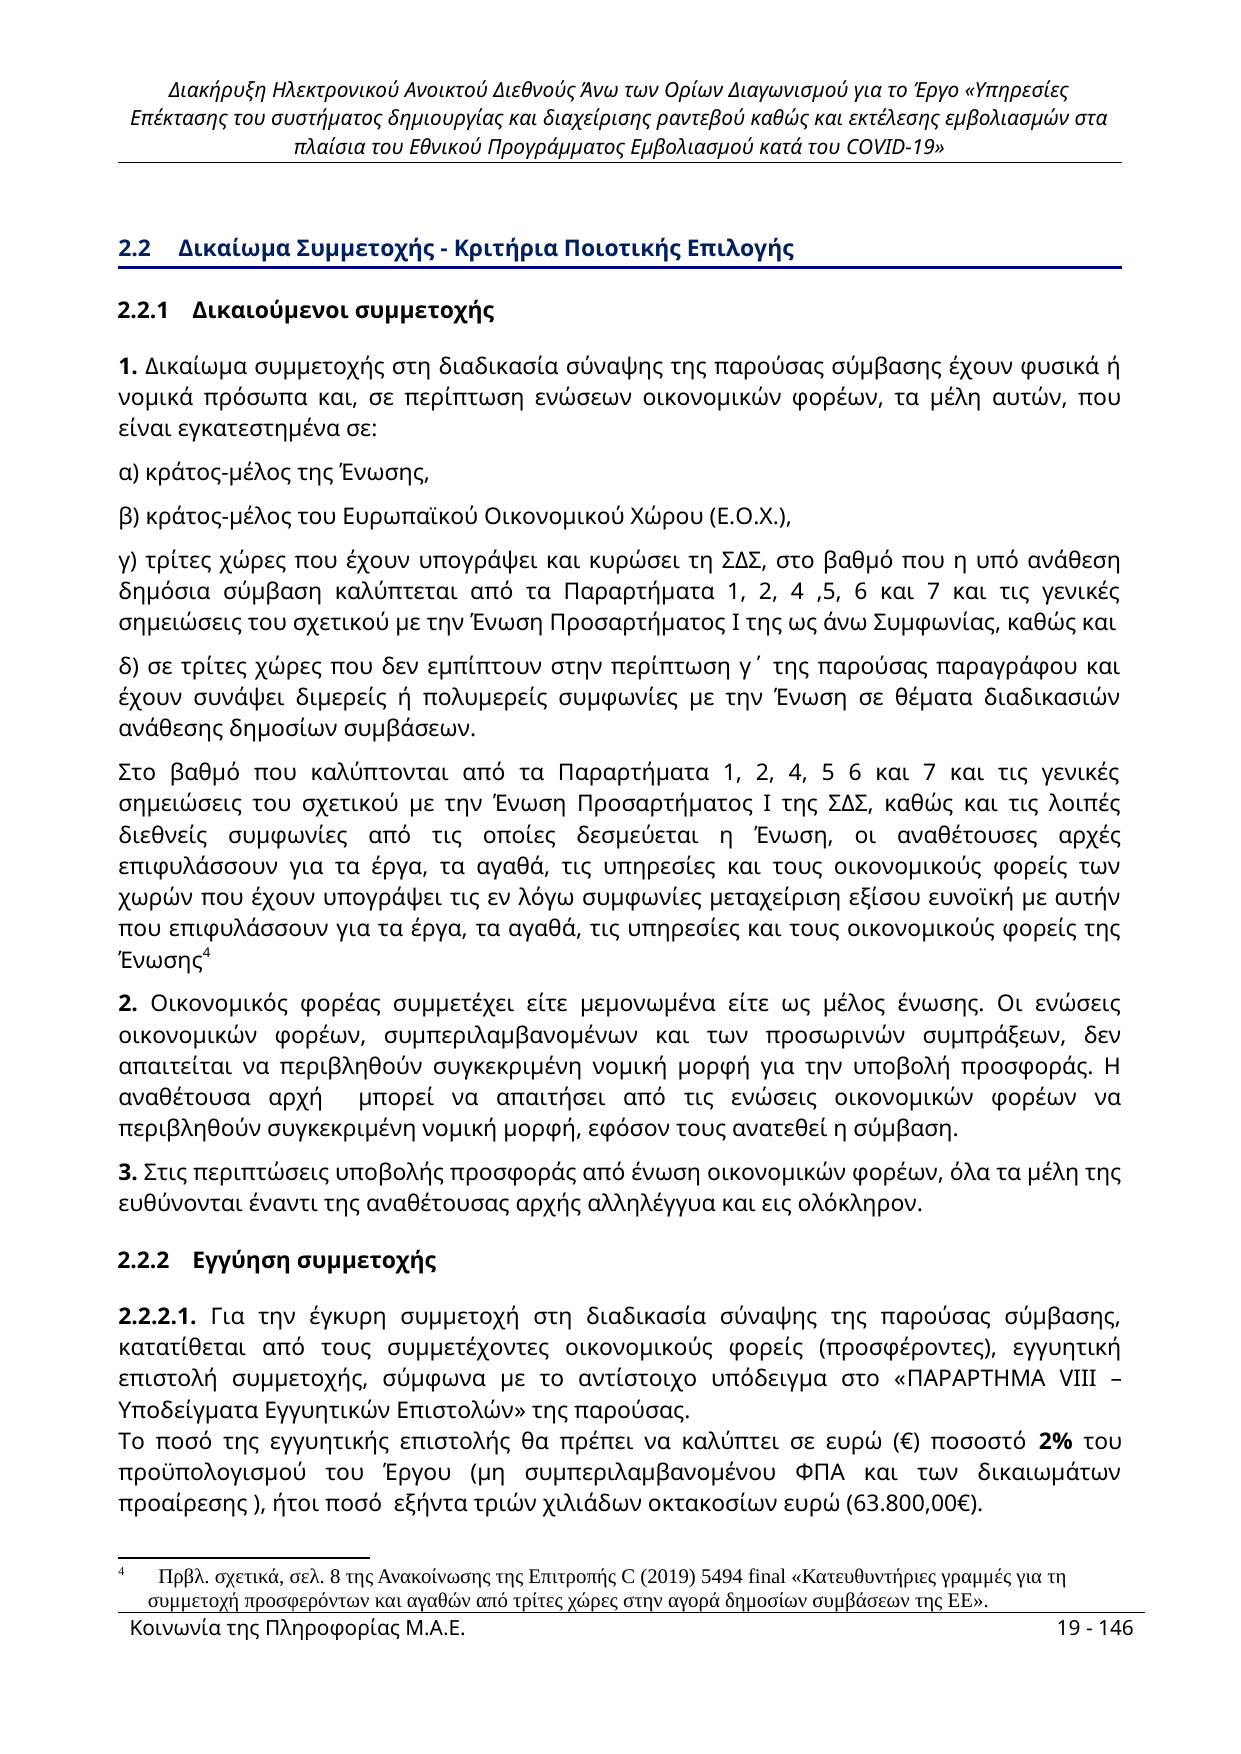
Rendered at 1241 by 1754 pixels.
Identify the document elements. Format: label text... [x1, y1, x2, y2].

text 1. Δικαίωμα συμμετοχής στη διαδικασία σύναψης της παρούσας σύμβασης έχουν φυσικά ή νομικά πρόσωπα και, σε περίπτωση ενώσεων οικονομικών φορέων, τα μέλη αυτών, που είναι εγκατεστημένα σε: [118, 350, 1122, 444]
text δ) σε τρίτες χώρες που δεν εμπίπτουν στην περίπτωση γ΄ της παρούσας παραγράφου και έχουν συνάψει διμερείς ή πολυμερείς συμφωνίες με την Ένωση σε θέματα διαδικασιών ανάθεσης δημοσίων συμβάσεων. [118, 650, 1122, 744]
subtitle Δικαίωμα Συμμετοχής - Κριτήρια Ποιοτικής Επιλογής [118, 232, 1122, 266]
list Το ποσό της εγγυητικής επιστολής θα πρέπει να καλύπτει σε ευρώ (€) ποσοστό 2% του προϋπολογισμού του Έργου (μη συμπεριλαμβανομένου ΦΠΑ και των δικαιωμάτων προαίρεσης ), ήτοι ποσό εξήντα τριών χιλιάδων οκτακοσίων ευρώ (63.800,00€). [118, 1425, 1122, 1519]
subtitle Δικαιούμενοι συμμετοχής [117, 294, 1122, 325]
text Στο βαθμό που καλύπτονται από τα Παραρτήματα 1, 2, 4, 5 6 και 7 και τις γενικές σημειώσεις του σχετικού με την Ένωση Προσαρτήματος I της ΣΔΣ, καθώς και τις λοιπές διεθνείς συμφωνίες από τις οποίες δεσμεύεται η Ένωση, οι αναθέτουσες αρχές επιφυλάσσουν για τα έργα, τα αγαθά, τις υπηρεσίες και τους οικονομικούς φορείς των χωρών που έχουν υπογράψει τις εν λόγω συμφωνίες μεταχείριση εξίσου ευνοϊκή με αυτήν που επιφυλάσσουν για τα έργα, τα αγαθά, τις υπηρεσίες και τους οικονομικούς φορείς της Ένωσης [118, 756, 1122, 975]
list 2.2.2.1. Για την έγκυρη συμμετοχή στη διαδικασία σύναψης της παρούσας σύμβασης, κατατίθεται από τους συμμετέχοντες οικονομικούς φορείς (προσφέροντες), εγγυητική επιστολή συμμετοχής, σύμφωνα με το αντίστοιχο υπόδειγμα στο «ΠΑΡΑΡΤΗΜΑ VIII – Υποδείγματα Εγγυητικών Επιστολών» της παρούσας. [118, 1300, 1122, 1425]
subtitle Εγγύηση συμμετοχής [117, 1244, 1122, 1275]
text γ) τρίτες χώρες που έχουν υπογράψει και κυρώσει τη ΣΔΣ, στο βαθμό που η υπό ανάθεση δημόσια σύμβαση καλύπτεται από τα Παραρτήματα 1, 2, 4 ,5, 6 και 7 και τις γενικές σημειώσεις του σχετικού με την Ένωση Προσαρτήματος I της ως άνω Συμφωνίας, καθώς και [118, 544, 1122, 637]
text 2. Οικονομικός φορέας συμμετέχει είτε μεμονωμένα είτε ως μέλος ένωσης. Οι ενώσεις οικονομικών φορέων, συμπεριλαμβανομένων και των προσωρινών συμπράξεων, δεν απαιτείται να περιβληθούν συγκεκριμένη νομική μορφή για την υποβολή προσφοράς. Η αναθέτουσα αρχή μπορεί να απαιτήσει από τις ενώσεις οικονομικών φορέων να περιβληθούν συγκεκριμένη νομική μορφή, εφόσον τους ανατεθεί η σύμβαση. [118, 987, 1122, 1144]
text β) κράτος-μέλος του Ευρωπαϊκού Οικονομικού Χώρου (Ε.Ο.Χ.), [118, 500, 1122, 531]
text α) κράτος-μέλος της Ένωσης, [118, 456, 1122, 487]
text 3. Στις περιπτώσεις υποβολής προσφοράς από ένωση οικονομικών φορέων, όλα τα μέλη της ευθύνονται έναντι της αναθέτουσας αρχής αλληλέγγυα και εις ολόκληρον. [118, 1156, 1122, 1219]
